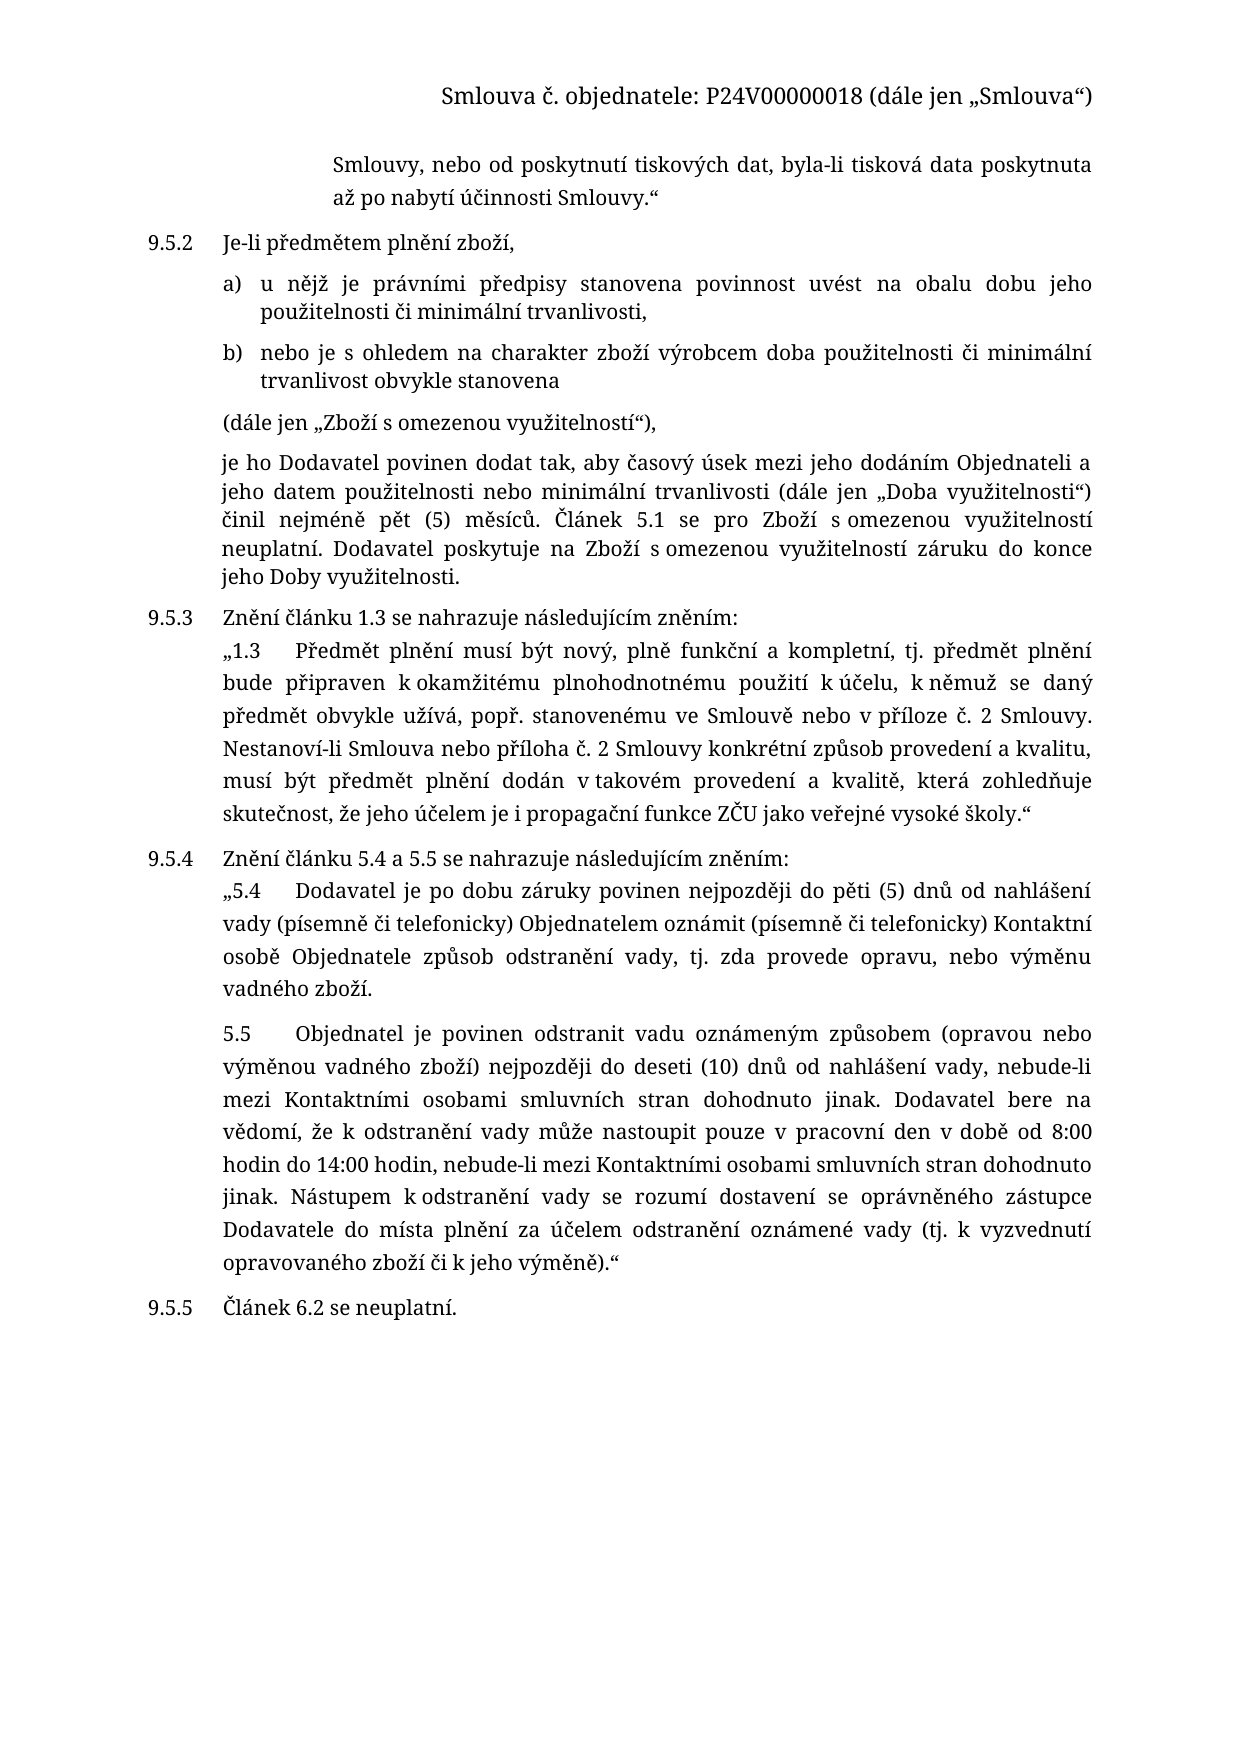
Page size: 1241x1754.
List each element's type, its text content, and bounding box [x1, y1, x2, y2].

list nebo je s ohledem na charakter zboží výrobcem doba použitelnosti či minimální trvanlivost obvykle stanovena [223, 338, 1093, 395]
text je ho Dodavatel povinen dodat tak, aby časový úsek mezi jeho dodáním Objednateli a jeho datem použitelnosti nebo minimální trvanlivosti (dále jen „Doba využitelnosti“) činil nejméně pět (5) měsíců. Článek 5.1 se pro Zboží s omezenou využitelností neuplatní. Dodavatel poskytuje na Zboží s omezenou využitelností záruku do konce jeho Doby využitelnosti. [221, 448, 1093, 591]
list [295, 150, 1093, 211]
list „1.3 Předmět plnění musí být nový, plně funkční a kompletní, tj. předmět plnění bude připraven k okamžitému plnohodnotnému použití k účelu, k němuž se daný předmět obvykle užívá, popř. stanovenému ve Smlouvě nebo v příloze č. 2 Smlouvy. Nestanoví-li Smlouva nebo příloha č. 2 Smlouvy konkrétní způsob provedení a kvalitu, musí být předmět plnění dodán v takovém provedení a kvalitě, která zohledňuje skutečnost, že jeho účelem je i propagační funkce ZČU jako veřejné vysoké školy.“ [223, 636, 1093, 827]
list Článek 6.2 se neuplatní. [148, 1293, 1093, 1321]
list Znění článku 1.3 se nahrazuje následujícím zněním: [148, 603, 1093, 632]
text (dále jen „Zboží s omezenou využitelností“), [223, 408, 1093, 436]
list 5.5 Objednatel je povinen odstranit vadu oznámeným způsobem (opravou nebo výměnou vadného zboží) nejpozději do deseti (10) dnů od nahlášení vady, nebude-li mezi Kontaktními osobami smluvních stran dohodnuto jinak. Dodavatel bere na vědomí, že k odstranění vady může nastoupit pouze v pracovní den v době od 8:00 hodin do 14:00 hodin, nebude-li mezi Kontaktními osobami smluvních stran dohodnuto jinak. Nástupem k odstranění vady se rozumí dostavení se oprávněného zástupce Dodavatele do místa plnění za účelem odstranění oznámené vady (tj. k vyzvednutí opravovaného zboží či k jeho výměně).“ [223, 1019, 1093, 1276]
list Je-li předmětem plnění zboží, [148, 228, 1093, 256]
list Znění článku 5.4 a 5.5 se nahrazuje následujícím zněním: [148, 844, 1093, 872]
list „5.4 Dodavatel je po dobu záruky povinen nejpozději do pěti (5) dnů od nahlášení vady (písemně či telefonicky) Objednatelem oznámit (písemně či telefonicky) Kontaktní osobě Objednatele způsob odstranění vady, tj. zda provede opravu, nebo výměnu vadného zboží. [223, 877, 1093, 1003]
list u nějž je právními předpisy stanovena povinnost uvést na obalu dobu jeho použitelnosti či minimální trvanlivosti, [223, 269, 1093, 326]
